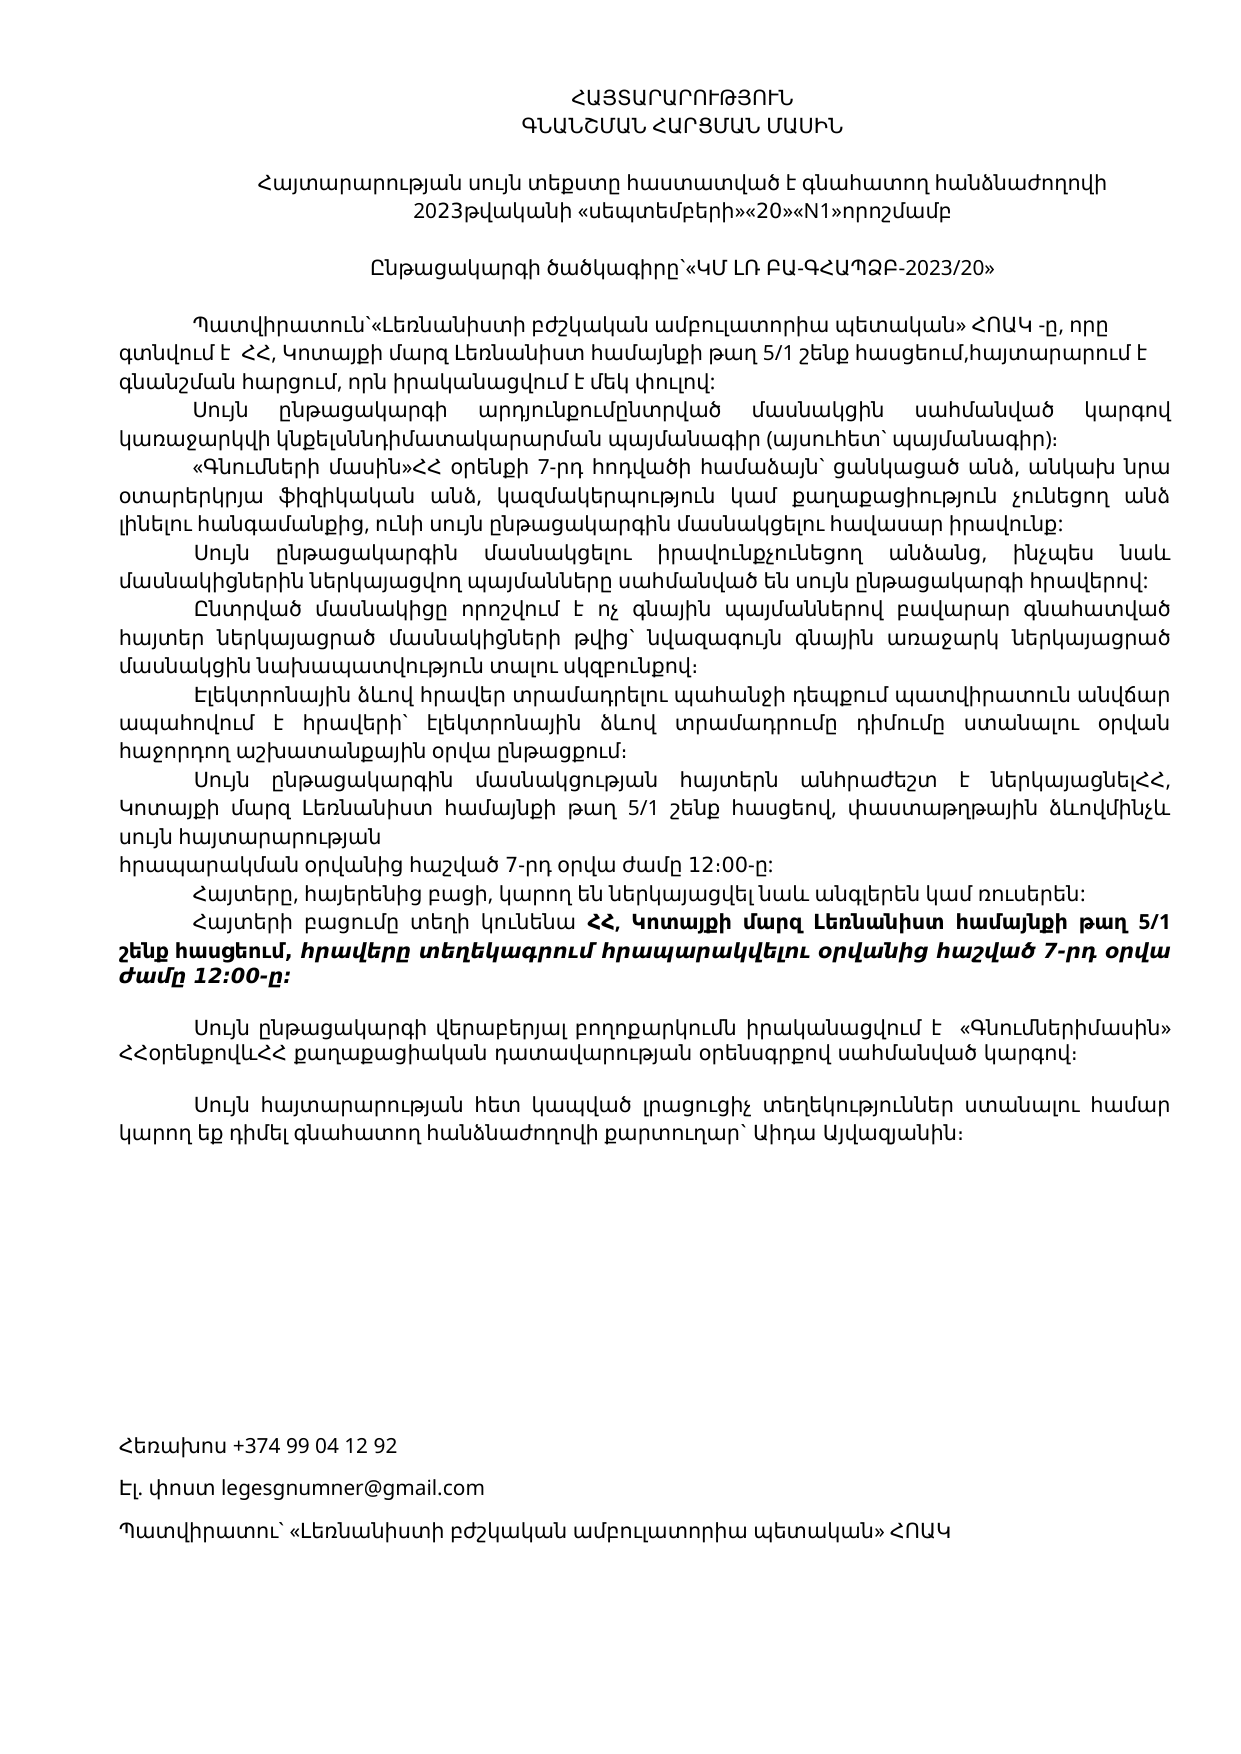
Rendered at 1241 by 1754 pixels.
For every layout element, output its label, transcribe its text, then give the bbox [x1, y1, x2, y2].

text Սույն ընթացակարգին մասնակցության հայտերն անհրաժեշտ է ներկայացնելՀՀ, Կոտայքի մարզ Լեռնանիստ համայնքի թաղ 5/1 շենք հասցեով, փաստաթղթային ձևովմինչև սույն հայտարարության [118, 765, 1171, 850]
text Հեռախոս +374 99 04 12 92 [118, 1431, 1171, 1459]
text Սույն ընթացակարգի արդյունքումընտրված մասնակցին սահմանված կարգով կառաջարկվի կնքելսննդիմատակարարման պայմանագիր (այսուհետ` պայմանագիր)։ [118, 395, 1171, 452]
text Սույն ընթացակարգին մասնակցելու իրավունքչունեցող անձանց, ինչպես նաև մասնակիցներին ներկայացվող պայմանները սահմանված են սույն ընթացակարգի հրավերով: [118, 538, 1171, 594]
text հրապարակման օրվանից հաշված 7-րդ օրվա ժամը 12։00-ը: [118, 850, 1171, 879]
text Ընտրված մասնակիցը որոշվում է ոչ գնային պայմաններով բավարար գնահատված հայտեր ներկայացրած մասնակիցների թվից` նվազագույն գնային առաջարկ ներկայացրած մասնակցին նախապատվություն տալու սկզբունքով։ [118, 594, 1171, 680]
text Էլեկտրոնային ձևով հրավեր տրամադրելու պահանջի դեպքում պատվիրատուն անվճար ապահովում է հրավերի` էլեկտրոնային ձևով տրամադրումը դիմումը ստանալու օրվան հաջորդող աշխատանքային օրվա ընթացքում։ [118, 680, 1171, 765]
text Պատվիրատուն`«Լեռնանիստի բժշկական ամբուլատորիա պետական» ՀՈԱԿ -ը, որը գտնվում է ՀՀ, Կոտայքի մարզ Լեռնանիստ համայնքի թաղ 5/1 շենք հասցեում,հայտարարում է գնանշման հարցում, որն իրականացվում է մեկ փուլով: [118, 310, 1171, 395]
text 2023թվականի «սեպտեմբերի»«20»«N1»որոշմամբ [118, 196, 1171, 225]
text ԳՆԱՆՇՄԱՆ ՀԱՐՑՄԱՆ ՄԱՍԻՆ [118, 111, 1171, 139]
text Սույն հայտարարության հետ կապված լրացուցիչ տեղեկություններ ստանալու համար կարող եք դիմել գնահատող հանձնաժողովի քարտուղար` Աիդա Այվազյանին։ [118, 1090, 1171, 1147]
text Ընթացակարգի ծածկագիրը`«ԿՄ ԼՌ ԲԱ-ԳՀԱՊՁԲ-2023/20» [118, 253, 1171, 282]
text Հայտարարության սույն տեքստը հաստատված է գնահատող հանձնաժողովի [118, 168, 1171, 196]
text Սույն ընթացակարգի վերաբերյալ բողոքարկումն իրականացվում է «Գնումներիմասին» ՀՀօրենքովևՀՀ քաղաքացիական դատավարության օրենսգրքով սահմանված կարգով։ [118, 1013, 1171, 1065]
text ՀԱՅՏԱՐԱՐՈՒԹՅՈՒՆ [118, 83, 1171, 111]
text «Գնումների մասին»ՀՀ օրենքի 7-րդ հոդվածի համաձայն` ցանկացած անձ, անկախ նրա օտարերկրյա ֆիզիկական անձ, կազմակերպություն կամ քաղաքացիություն չունեցող անձ լինելու հանգամանքից, ունի սույն ընթացակարգին մասնակցելու հավասար իրավունք: [118, 452, 1171, 538]
text Հայտերի բացումը տեղի կունենա ՀՀ, Կոտայքի մարզ Լեռնանիստ համայնքի թաղ 5/1 շենք հասցեում, հրավերը տեղեկագրում հրապարակվելու օրվանից հաշված 7-րդ օրվա ժամը 12։00-ը։ [118, 907, 1171, 988]
text Պատվիրատու` «Լեռնանիստի բժշկական ամբուլատորիա պետական» ՀՈԱԿ [118, 1516, 1171, 1544]
text Էլ. փոստ legesgnumner@gmail.com [118, 1473, 1171, 1502]
text Հայտերը, հայերենից բացի, կարող են ներկայացվել նաև անգլերեն կամ ռուսերեն: [118, 879, 1171, 907]
